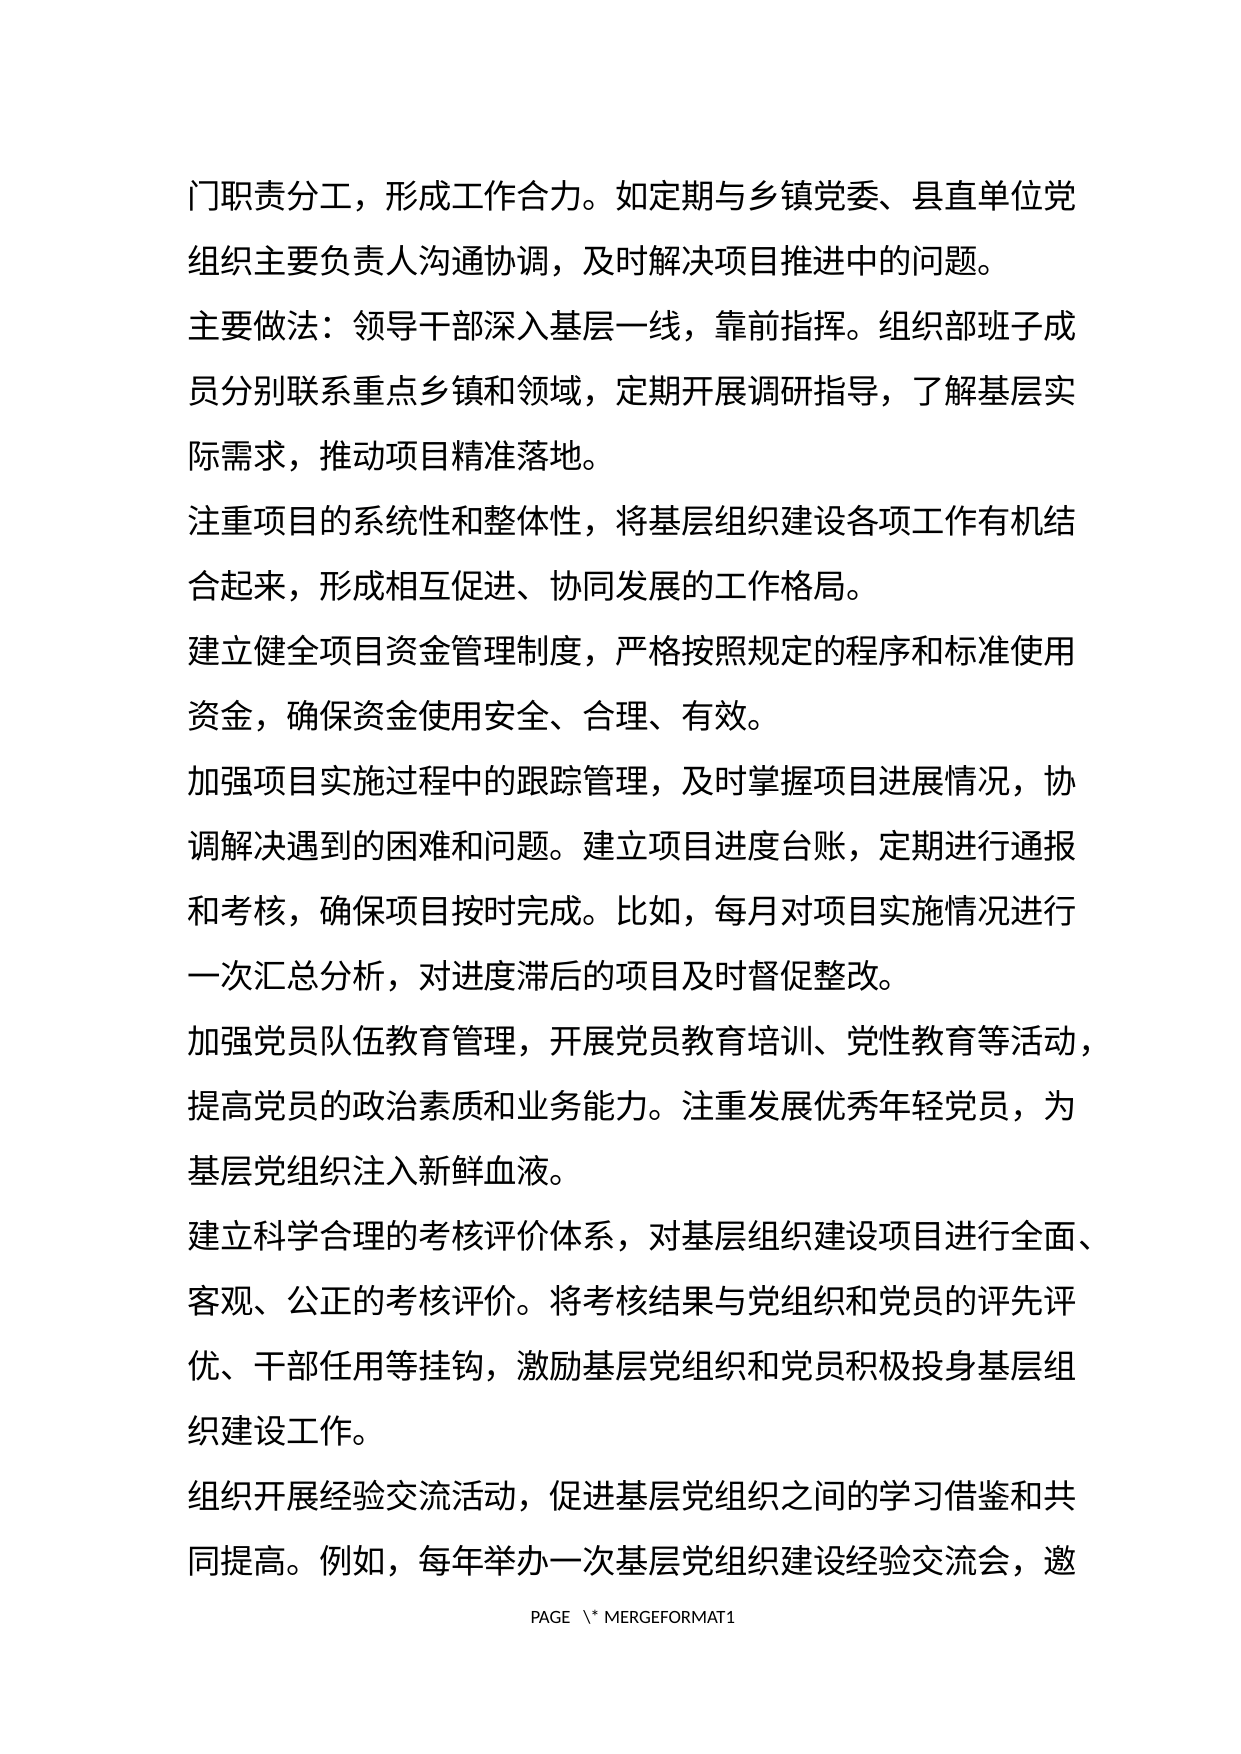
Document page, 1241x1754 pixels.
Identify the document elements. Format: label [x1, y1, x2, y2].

text [187, 162, 1078, 1592]
